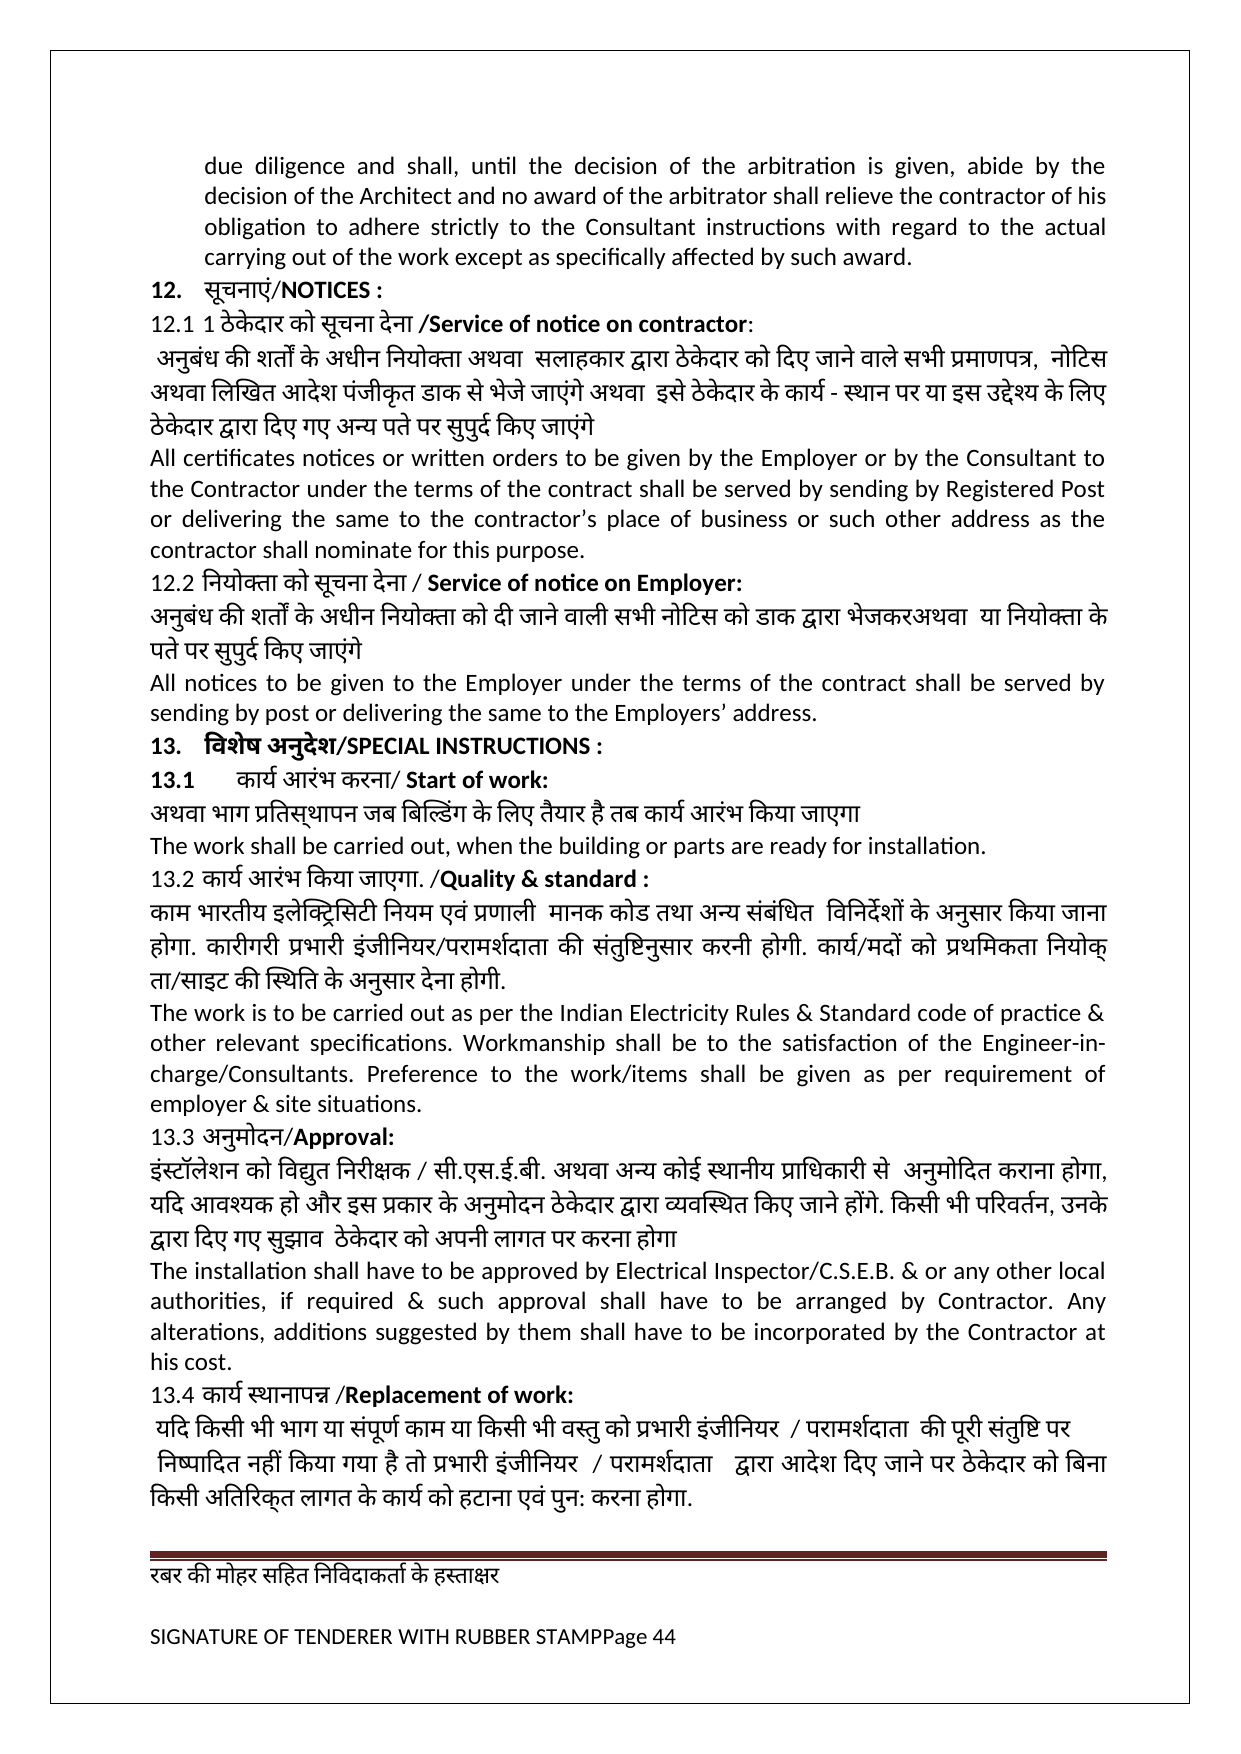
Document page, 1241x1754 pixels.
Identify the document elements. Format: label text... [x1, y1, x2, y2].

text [204, 150, 1107, 272]
text The work is to be carried out as per the Indian Electricity Rules & Standard code of practice & other relevant specifications. Workmanship shall be to the satisfaction of the Engineer-in-charge/Consultants. Preference to the work/items shall be given as per requirement of employer & site situations. [150, 997, 1107, 1119]
text अनुबंध की शर्तों के अधीन नियोक्ता अथवा सलाहकार द्वारा ठेकेदार को दिए जाने वाले सभी प्रमाणपत्र, नोटिस अथवा लिखित आदेश पंजीकृत डाक से भेजे जाएंगे अथवा इसे ठेकेदार के कार्य - स्थान पर या इस उद्देश्य के लिए ठेकेदार द्वारा दिए गए अन्य पते पर सुपुर्द किए जाएंगे [150, 340, 1107, 442]
text 13.2 कार्य आरंभ किया जाएगा. /Quality & standard : [150, 860, 1107, 894]
text 12.1 1 ठेकेदार को सूचना देना /Service of notice on contractor: [150, 306, 1107, 340]
text All notices to be given to the Employer under the terms of the contract shall be served by sending by post or delivering the same to the Employers’ address. [150, 667, 1107, 728]
text अनुबंध की शर्तों के अधीन नियोक्ता को दी जाने वाली सभी नोटिस को डाक द्वारा भेजकरअथवा या नियोक्ता के पते पर सुपुर्द किए जाएंगे [150, 598, 1107, 667]
list कार्य आरंभ करना/ Start of work: [150, 762, 1107, 796]
text अथवा भाग प्रतिस्‍थापन जब बिल्डिंग के लिए तैयार है तब कार्य आरंभ किया जाएगा [150, 796, 1107, 830]
text काम भारतीय इलेक्ट्रिसिटी नियम एवं प्रणाली मानक कोड तथा अन्य संबंधित विनिर्देशों के अनुसार किया जाना होगा. कारीगरी प्रभारी इंजीनियर/परामर्शदाता की संतुष्टिनुसार करनी होगी. कार्य/मदों को प्रथमिकता नियोक्‍ता/साइट की स्थिति के अनुसार देना होगी. [150, 894, 1107, 997]
text 13.3 अनुमोदन/Approval: [150, 1119, 1107, 1153]
list विशेष अनुदेश/SPECIAL INSTRUCTIONS : [150, 728, 1107, 762]
text The work shall be carried out, when the building or parts are ready for installation. [150, 830, 1107, 860]
text The installation shall have to be approved by Electrical Inspector/C.S.E.B. & or any other local authorities, if required & such approval shall have to be arranged by Contractor. Any alterations, additions suggested by them shall have to be incorporated by the Contractor at his cost. [150, 1255, 1107, 1377]
text 12.2 नियोक्ता को सूचना देना / Service of notice on Employer: [150, 564, 1107, 598]
text इंस्टॉलेशन को विद्युत निरीक्षक / सी.एस.ई.बी. अथवा अन्य कोई स्थानीय प्राधिकारी से अनुमोदित कराना होगा, यदि आवश्यक हो और इस प्रकार के अनुमोदन ठेकेदार द्वारा व्यवस्थित किए जाने होंगे. किसी भी परिवर्तन, उनके द्वारा दिए गए सुझाव ठेकेदार को अपनी लागत पर करना होगा [150, 1153, 1107, 1255]
text All certificates notices or written orders to be given by the Employer or by the Consultant to the Contractor under the terms of the contract shall be served by sending by Registered Post or delivering the same to the contractor’s place of business or such other address as the contractor shall nominate for this purpose. [150, 442, 1107, 564]
text निष्पादित नहीं किया गया है तो प्रभारी इंजीनियर / परामर्शदाता द्वारा आदेश दिए जाने पर ठेकेदार को ‍बिना किसी अतिरिक्‍त लागत के कार्य को हटाना एवं पुन: करना होगा. [150, 1445, 1107, 1513]
text 13.4 कार्य स्थानापन्न /Replacement of work: [150, 1377, 1107, 1411]
list सूचनाएं/NOTICES : [150, 272, 1107, 306]
text यदि किसी भी भाग या संपूर्ण काम या किसी भी वस्तु को प्रभारी इंजीनियर / परामर्शदाता की पूरी संतुष्टि पर [150, 1411, 1107, 1445]
